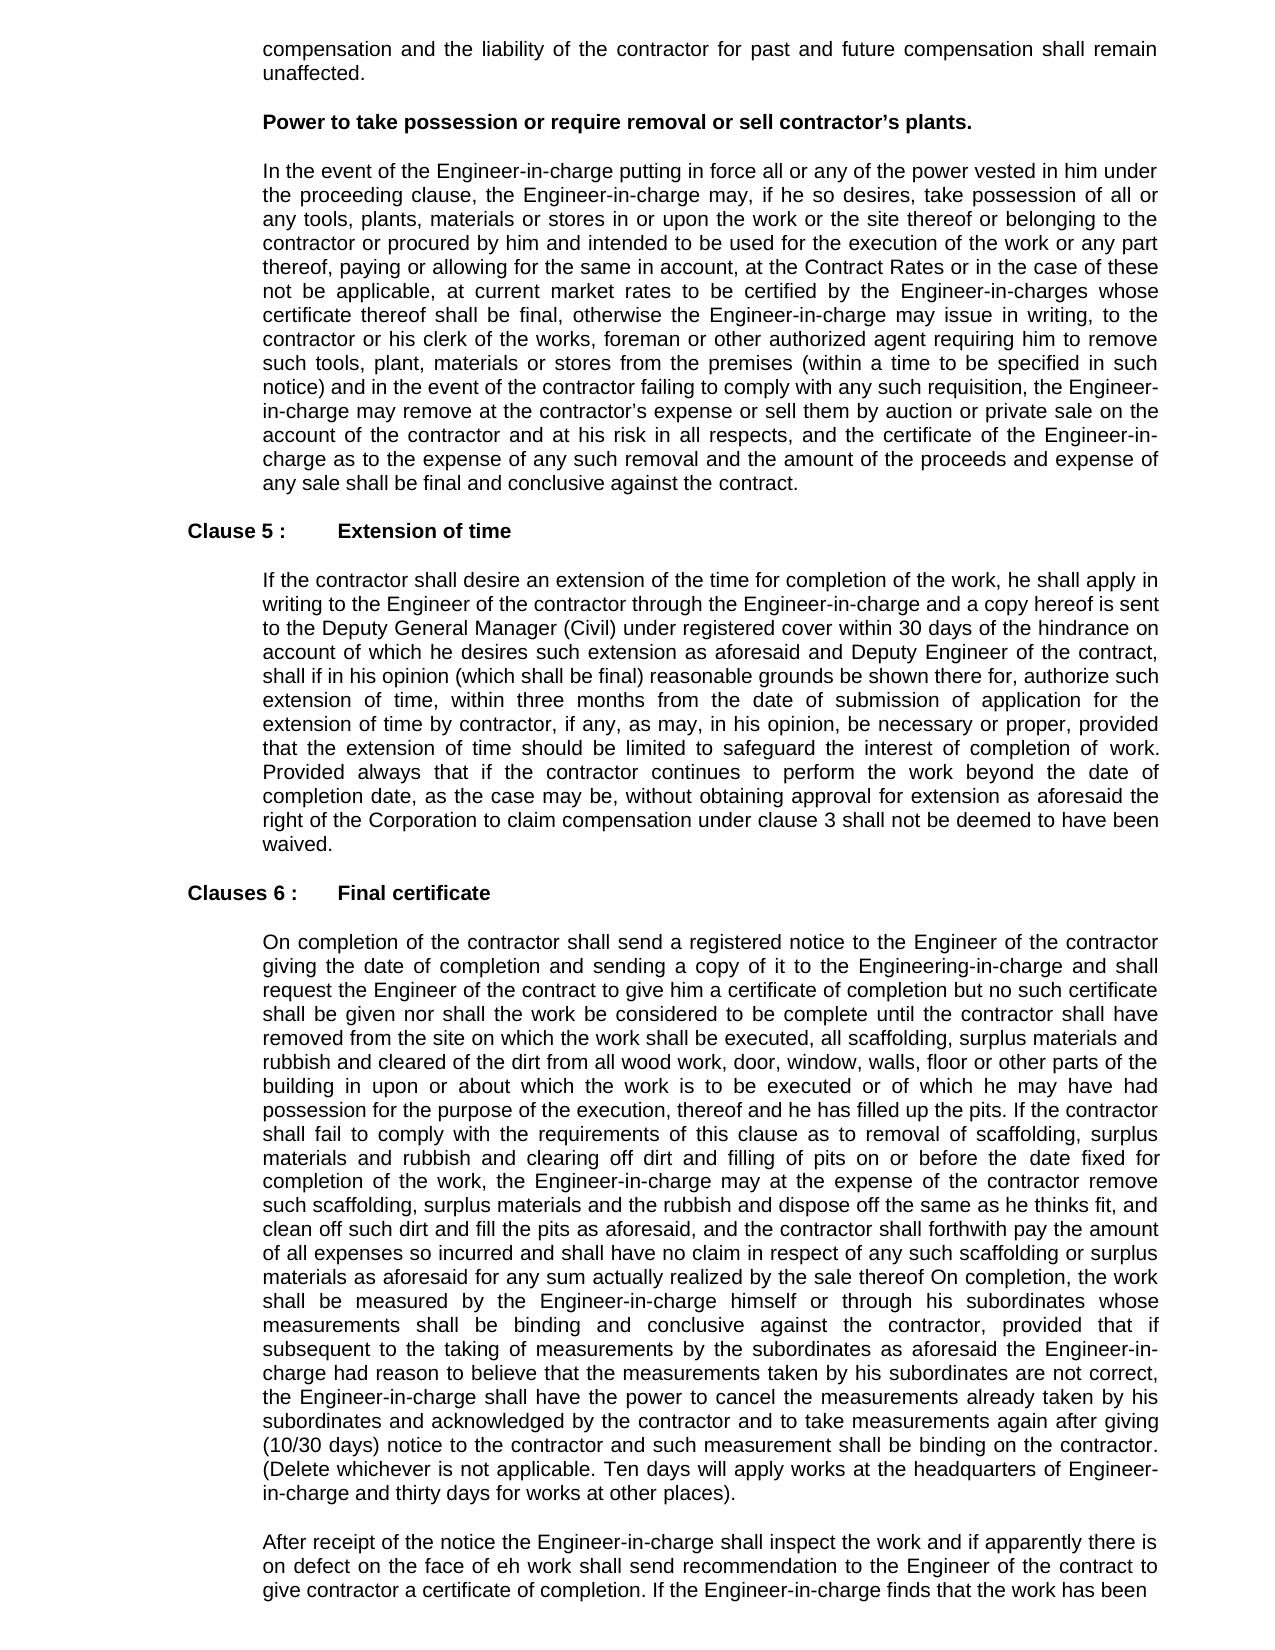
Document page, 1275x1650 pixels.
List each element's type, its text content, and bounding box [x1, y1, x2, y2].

text If the contractor shall desire an extension of the time for completion of the work, he shall apply in writing to the Engineer of the contractor through the Engineer-in-charge and a copy hereof is sent to the Deputy General Manager (Civil) under registered cover within 30 days of the hindrance on account of which he desires such extension as aforesaid and Deputy Engineer of the contract, shall if in his opinion (which shall be final) reasonable grounds be shown there for, authorize such extension of time, within three months from the date of submission of application for the extension of time by contractor, if any, as may, in his opinion, be necessary or proper, provided that the extension of time should be limited to safeguard the interest of completion of work. Provided always that if the contractor continues to perform the work beyond the date of completion date, as the case may be, without obtaining approval for extension as aforesaid the right of the Corporation to claim compensation under clause 3 shall not be deemed to have been waived. [262, 568, 1160, 856]
subtitle Power to take possession or require removal or sell contractor’s plants. [262, 109, 1183, 133]
text In the event of the Engineer-in-charge putting in force all or any of the power vested in him under the proceeding clause, the Engineer-in-charge may, if he so desires, take possession of all or any tools, plants, materials or stores in or upon the work or the site thereof or belonging to the contractor or procured by him and intended to be used for the execution of the work or any part thereof, paying or allowing for the same in account, at the Contract Rates or in the case of these not be applicable, at current market rates to be certified by the Engineer-in-charges whose certificate thereof shall be final, otherwise the Engineer-in-charge may issue in writing, to the contractor or his clerk of the works, foreman or other authorized agent requiring him to remove such tools, plant, materials or stores from the premises (within a time to be specified in such notice) and in the event of the contractor failing to comply with any such requisition, the Engineer-in-charge may remove at the contractor’s expense or sell them by auction or private sale on the account of the contractor and at his risk in all respects, and the certificate of the Engineer-in-charge as to the expense of any such removal and the amount of the proceeds and expense of any sale shall be final and conclusive against the contract. [262, 159, 1160, 494]
text compensation and the liability of the contractor for past and future compensation shall remain unaffected. [262, 37, 1159, 85]
text On completion of the contractor shall send a registered notice to the Engineer of the contractor giving the date of completion and sending a copy of it to the Engineering-in-charge and shall request the Engineer of the contract to give him a certificate of completion but no such certificate shall be given nor shall the work be considered to be complete until the contractor shall have removed from the site on which the work shall be executed, all scaffolding, surplus materials and rubbish and cleared of the dirt from all wood work, door, window, walls, floor or other parts of the building in upon or about which the work is to be executed or of which he may have had possession for the purpose of the execution, thereof and he has filled up the pits. If the contractor shall fail to comply with the requirements of this clause as to removal of scaffolding, surplus materials and rubbish and clearing off dirt and filling of pits on or before the date fixed for completion of the work, the Engineer-in-charge may at the expense of the contractor remove such scaffolding, surplus materials and the rubbish and dispose off the same as he thinks fit, and clean off such dirt and fill the pits as aforesaid, and the contractor shall forthwith pay the amount of all expenses so incurred and shall have no claim in respect of any such scaffolding or surplus materials as aforesaid for any sum actually realized by the sale thereof On completion, the work shall be measured by the Engineer-in-charge himself or through his subordinates whose measurements shall be binding and conclusive against the contractor, provided that if subsequent to the taking of measurements by the subordinates as aforesaid the Engineer-in- charge had reason to believe that the measurements taken by his subordinates are not correct, the Engineer-in-charge shall have the power to cancel the measurements already taken by his subordinates and acknowledged by the contractor and to take measurements again after giving (10/30 days) notice to the contractor and such measurement shall be binding on the contractor. (Delete whichever is not applicable. Ten days will apply works at the headquarters of Engineer- in-charge and thirty days for works at other places). [262, 930, 1160, 1505]
subtitle Clauses 6 : Final certificate [187, 881, 1183, 904]
text After receipt of the notice the Engineer-in-charge shall inspect the work and if apparently there is on defect on the face of eh work shall send recommendation to the Engineer of the contract to give contractor a certificate of completion. If the Engineer-in-charge finds that the work has been [262, 1530, 1159, 1602]
subtitle Clause 5 : Extension of time [187, 519, 1183, 543]
